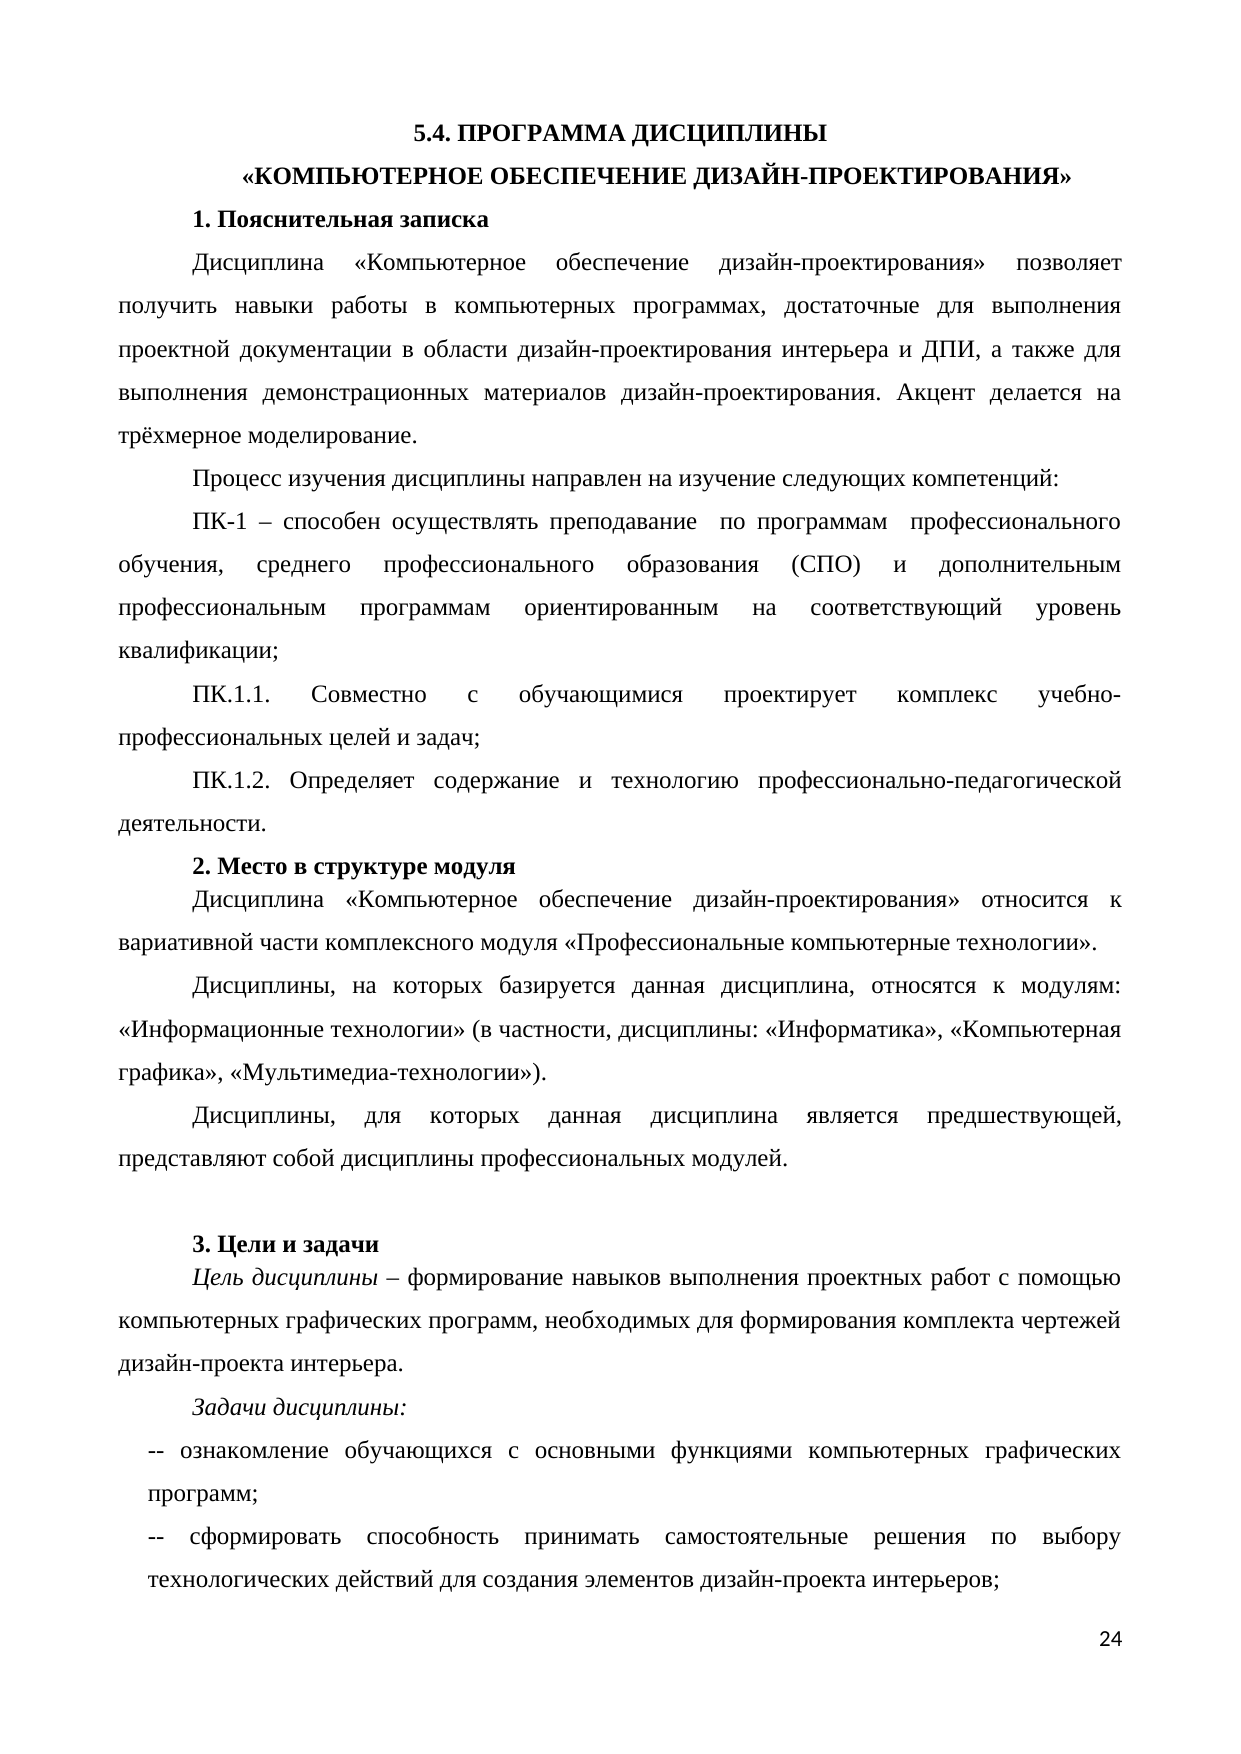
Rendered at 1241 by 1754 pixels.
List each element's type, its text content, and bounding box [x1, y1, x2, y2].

text ПК-1 – cпособен осуществлять преподавание по программам профессионального обучения, среднего профессионального образования (СПО) и дополнительным профессиональным программам ориентированным на соответствующий уровень квалификации; [118, 506, 1122, 664]
text Задачи дисциплины: [118, 1392, 1122, 1420]
list -- ознакомление обучающихся с основными функциями компьютерных графических программ; [148, 1435, 1122, 1507]
text Дисциплины, на которых базируется данная дисциплина, относятся к модулям: «Информационные технологии» (в частности, дисциплины: «Информатика», «Компьютерная графика», «Мультимедиа-технологии»). [118, 971, 1122, 1086]
list -- сформировать способность принимать самостоятельные решения по выбору технологических действий для создания элементов дизайн-проекта интерьеров; [148, 1521, 1122, 1593]
text Дисциплины, для которых данная дисциплина является предшествующей, представляют собой дисциплины профессиональных модулей. [118, 1100, 1122, 1172]
text Цель дисциплины – формирование навыков выполнения проектных работ с помощью компьютерных графических программ, необходимых для формирования комплекта чертежей дизайн-проекта интерьера. [118, 1262, 1122, 1377]
text Дисциплина «Компьютерное обеспечение дизайн-проектирования» позволяет получить навыки работы в компьютерных программах, достаточные для выполнения проектной документации в области дизайн-проектирования интерьера и ДПИ, а также для выполнения демонстрационных материалов дизайн-проектирования. Акцент делается на трёхмерное моделирование. [118, 247, 1122, 449]
text «КОМПЬЮТЕРНОЕ ОБЕСПЕЧЕНИЕ ДИЗАЙН-ПРОЕКТИРОВАНИЯ» [118, 161, 1122, 190]
text ПК.1.1. Совместно с обучающимися проектирует комплекс учебно- профессиональных целей и задач; [118, 679, 1122, 751]
text ПК.1.2. Определяет содержание и технологию профессионально-педагогической деятельности. [118, 765, 1122, 837]
text 2. Место в структуре модуля [118, 851, 1122, 880]
text 5.4. ПРОГРАММА ДИСЦИПЛИНЫ [118, 118, 1122, 147]
text 3. Цели и задачи [118, 1229, 1122, 1258]
text Процесс изучения дисциплины направлен на изучение следующих компетенций: [118, 463, 1122, 492]
text 1. Пояснительная записка [118, 204, 1122, 233]
text Дисциплина «Компьютерное обеспечение дизайн-проектирования» относится к вариативной части комплексного модуля «Профессиональные компьютерные технологии». [118, 884, 1122, 956]
